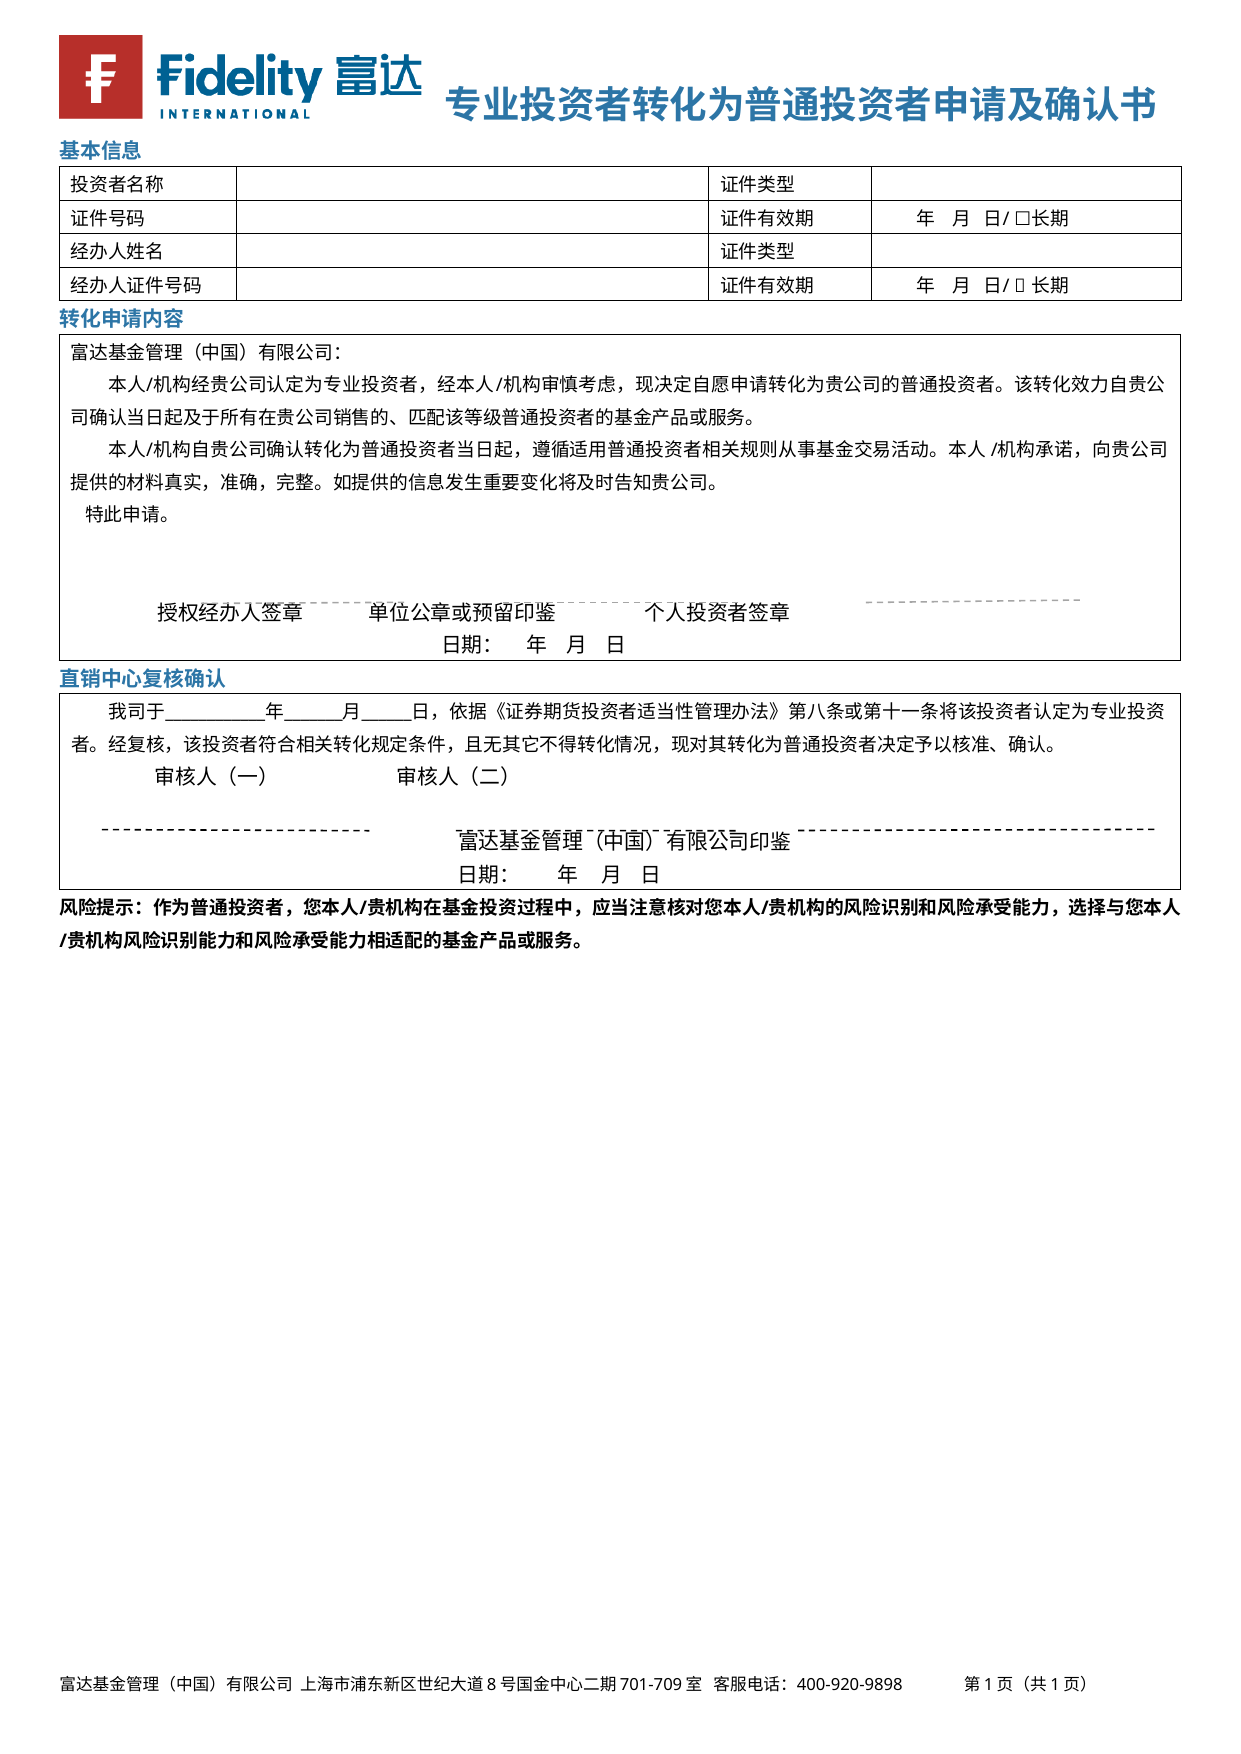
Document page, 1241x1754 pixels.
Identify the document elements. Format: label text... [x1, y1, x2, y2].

picture [410, 65, 422, 85]
table_header [872, 167, 1181, 199]
table_cell 证件类型 [709, 234, 871, 267]
table_cell 年 月 日/ 长期 [872, 268, 1181, 300]
table_header 富达基金管理（中国）有限公司： 本人/机构经贵公司认定为专业投资者，经本人/机构审慎考虑，现决定自愿申请转化为贵公司的普通投资者。该转化效力自贵公司确认当日起及于所有在贵公司销售的、匹配该等级普通投资者的基金产品或服务。 本人/机构自贵公司确认转化为普通投资者当日起，遵循适用普通投资者相关规则从事基金交易活动。本人/机构承诺，向贵公司提供的材料真实，准确，完整。如提供的信息发生重要变化将及时告知贵公司。 特此申请。 授权经办人签章 单位公章或预留印鉴 个人投资者签章 日期： 年 月 日 [60, 335, 1180, 660]
table_cell 经办人姓名 [60, 234, 236, 267]
text 风险提示：作为普通投资者，您本人/贵机构在基金投资过程中，应当注意核对您本人/贵机构的风险识别和风险承受能力，选择与您本人/贵机构风险识别能力和风险承受能力相适配的基金产品或服务。 [59, 890, 1181, 955]
table_header 我司于____________年_______月______日，依据《证券期货投资者适当性管理办法》第八条或第十一条将该投资者认定为专业投资者。经复核，该投资者符合相关转化规定条件，且无其它不得转化情况，现对其转化为普通投资者决定予以核准、确认。 审核人（一） 审核人（二） 富达基金管理（中国）有限公司印鉴 日期： 年 月 日 [60, 694, 1180, 889]
table_cell 年 月 日/ 长期 [872, 201, 1181, 233]
table_header [237, 167, 708, 199]
table_cell [872, 234, 1181, 267]
picture [392, 71, 422, 91]
table_cell 证件有效期 [709, 201, 871, 233]
table_cell [237, 234, 708, 267]
text 直销中心复核确认 [59, 661, 1181, 693]
table_cell 证件有效期 [709, 268, 871, 300]
table_cell [237, 268, 708, 300]
table_cell 经办人证件号码 [60, 268, 236, 300]
table_cell 证件号码 [60, 201, 236, 233]
picture [59, 35, 422, 119]
table_header 证件类型 [709, 167, 871, 199]
text 基本信息 [59, 133, 1181, 166]
text 转化申请内容 [59, 301, 1181, 334]
table_cell [237, 201, 708, 233]
table_header 投资者名称 [60, 167, 236, 199]
